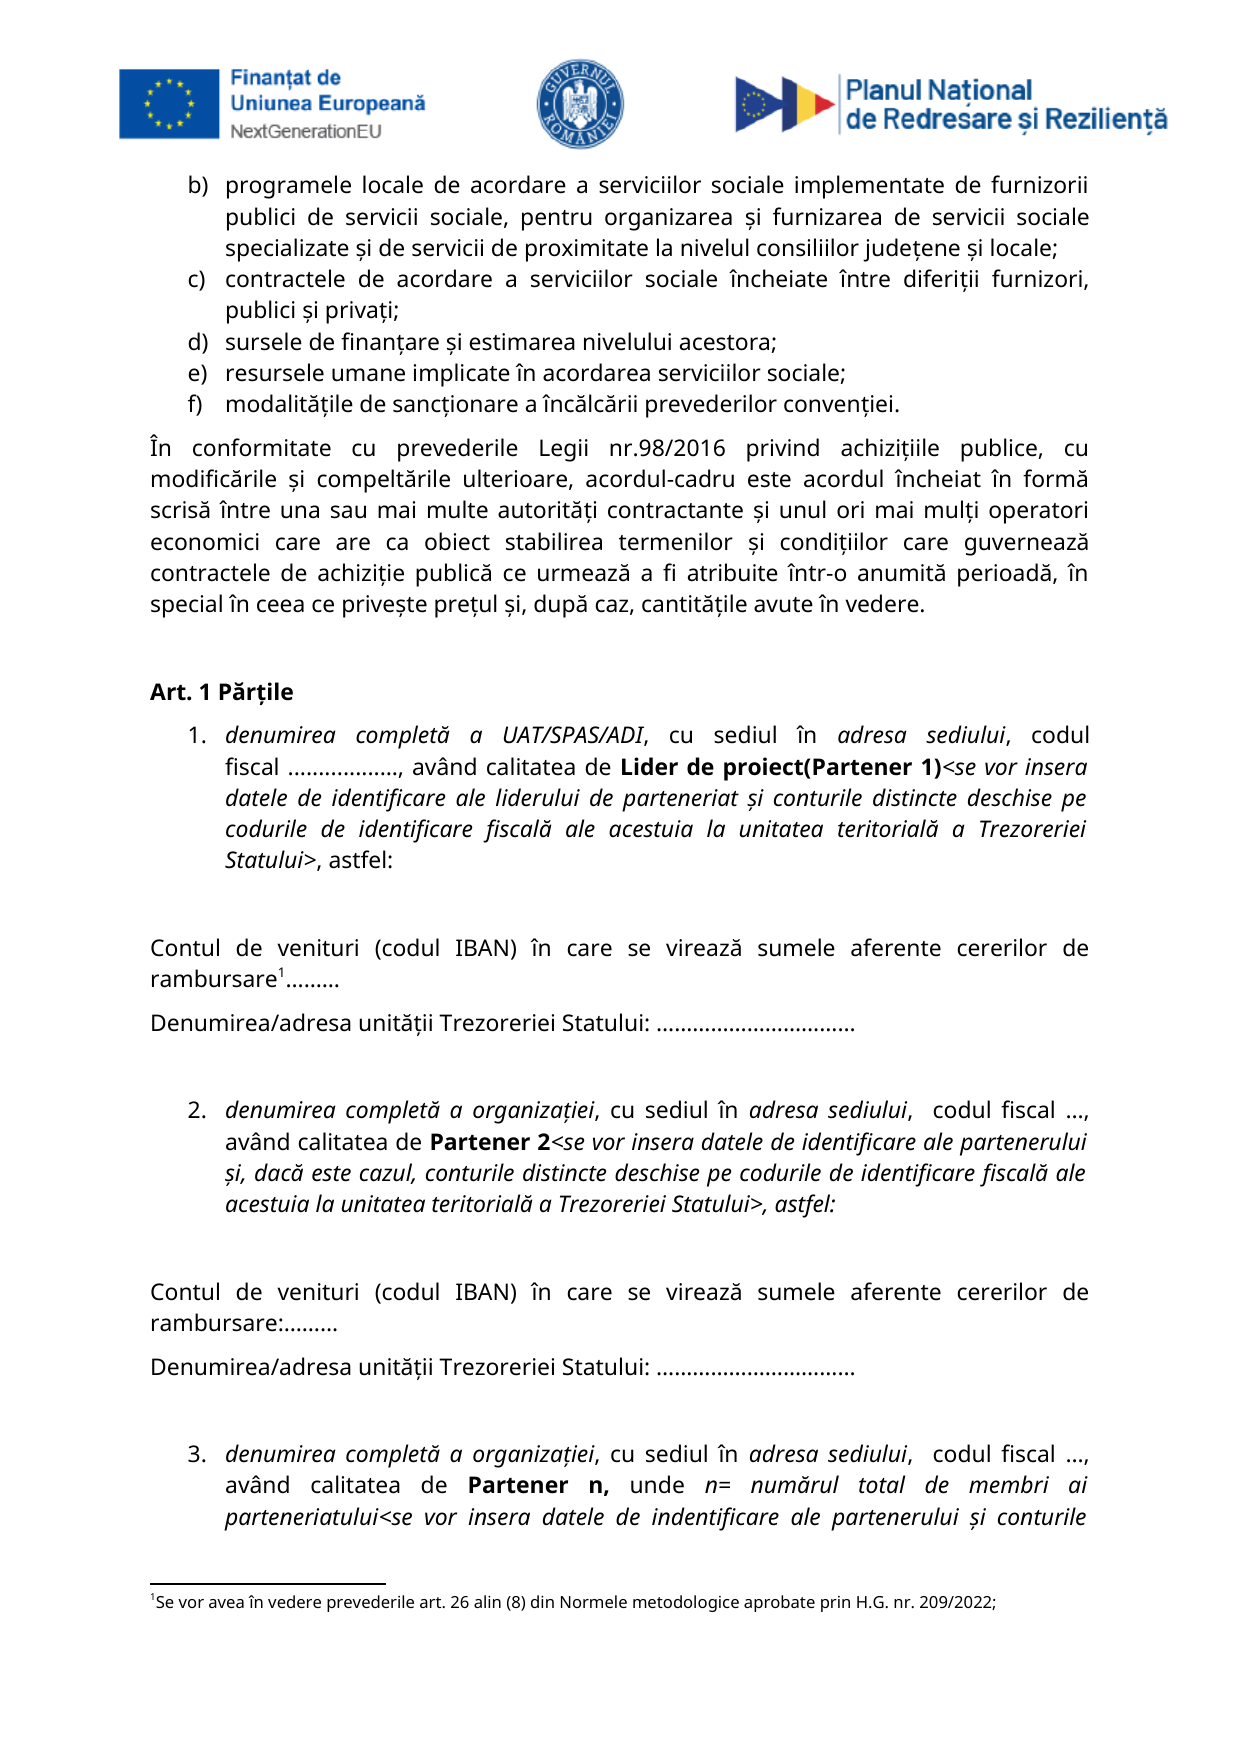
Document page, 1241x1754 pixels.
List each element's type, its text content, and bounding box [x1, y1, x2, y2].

picture [66, 39, 1174, 170]
list contractele de acordare a serviciilor sociale încheiate între diferiţii furnizori, publici şi privaţi; [187, 263, 1090, 326]
list resursele umane implicate în acordarea serviciilor sociale; [187, 357, 1090, 388]
list denumirea completă a organizaţiei, cu sediul în adresa sediului, codul fiscal …, având calitatea de Partener 2<se vor insera datele de identificare ale partenerului și, dacă este cazul, conturile distincte deschise pe codurile de identificare fiscală ale acestuia la unitatea teritorială a Trezoreriei Statului>, astfel: [187, 1094, 1090, 1219]
text Contul de venituri (codul IBAN) în care se virează sumele aferente cererilor de rambursare……… [150, 932, 1090, 994]
text Art. 1 Părţile [150, 676, 1090, 707]
list denumirea completă a UAT/SPAS/ADI, cu sediul în adresa sediului, codul fiscal ...............…, având calitatea de Lider de proiect(Partener 1)<se vor insera datele de identificare ale liderului de parteneriat și conturile distincte deschise pe codurile de identificare fiscală ale acestuia la unitatea teritorială a Trezoreriei Statului>, astfel: [187, 719, 1090, 876]
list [187, 1438, 1090, 1532]
text Contul de venituri (codul IBAN) în care se virează sumele aferente cererilor de rambursare:……… [150, 1276, 1090, 1338]
list programele locale de acordare a serviciilor sociale implementate de furnizorii publici de servicii sociale, pentru organizarea şi furnizarea de servicii sociale specializate şi de servicii de proximitate la nivelul consiliilor judeţene şi locale; [187, 150, 1090, 263]
list sursele de finanţare şi estimarea nivelului acestora; [187, 326, 1090, 357]
text Denumirea/adresa unității Trezoreriei Statului: …………………………… [150, 1351, 1090, 1382]
list modalităţile de sancţionare a încălcării prevederilor convenţiei. [187, 388, 1090, 419]
text În conformitate cu prevederile Legii nr.98/2016 privind achizițiile publice, cu modificările și compeltările ulterioare, acordul-cadru este acordul încheiat în formă scrisă între una sau mai multe autorităţi contractante şi unul ori mai mulţi operatori economici care are ca obiect stabilirea termenilor şi condiţiilor care guvernează contractele de achiziţie publică ce urmează a fi atribuite într-o anumită perioadă, în special în ceea ce priveşte preţul şi, după caz, cantităţile avute în vedere. [150, 432, 1090, 619]
text Denumirea/adresa unității Trezoreriei Statului: …………………………… [150, 1007, 1090, 1038]
